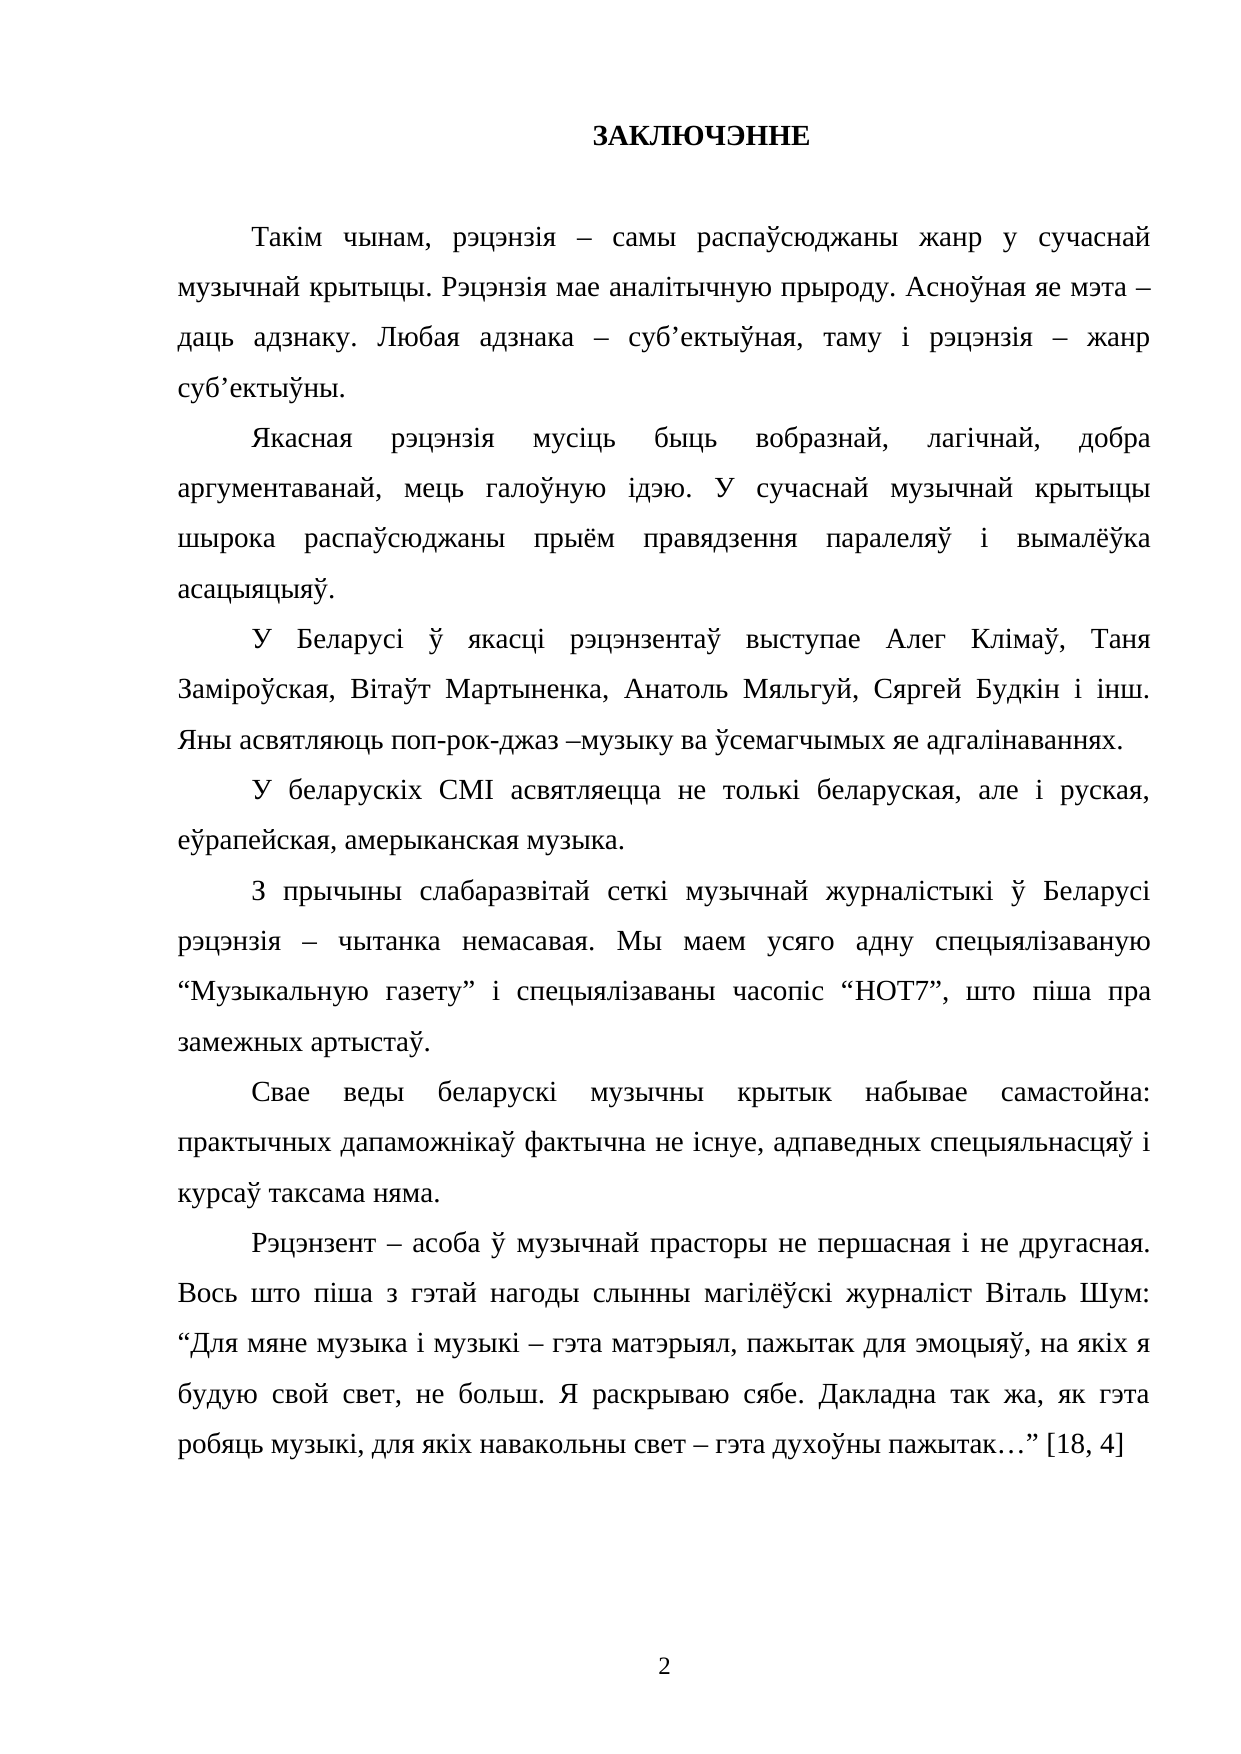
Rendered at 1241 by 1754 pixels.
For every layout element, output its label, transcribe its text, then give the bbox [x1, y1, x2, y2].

text Свае веды беларускі музычны крытык набывае самастойна: практычных дапаможнікаў фактычна не існуе, адпаведных спецыяльнасцяў і курсаў таксама няма. [177, 1074, 1152, 1208]
text ЗАКЛЮЧЭННЕ [177, 118, 1152, 152]
text Такім чынам, рэцэнзія – самы распаўсюджаны жанр у сучаснай музычнай крытыцы. Рэцэнзія мае аналітычную прыроду. Асноўная яе мэта – даць адзнаку. Любая адзнака – суб’ектыўная, таму і рэцэнзія – жанр суб’ектыўны. [177, 219, 1152, 403]
text Рэцэнзент – асоба ў музычнай прасторы не першасная і не другасная. Вось што піша з гэтай нагоды слынны магілёўскі журналіст Віталь Шум: “Для мяне музыка і музыкі – гэта матэрыял, пажытак для эмоцыяў, на якіх я будую свой свет, не больш. Я раскрываю сябе. Дакладна так жа, як гэта робяць музыкі, для якіх навакольны свет – гэта духоўны пажытак…” [18, 4] [177, 1225, 1152, 1460]
text Якасная рэцэнзія мусіць быць вобразнай, лагічнай, добра аргументаванай, мець галоўную ідэю. У сучаснай музычнай крытыцы шырока распаўсюджаны прыём правядзення паралеляў і вымалёўка асацыяцыяў. [177, 420, 1152, 604]
text У беларускіх СМІ асвятляецца не толькі беларуская, але і руская, еўрапейская, амерыканская музыка. [177, 772, 1152, 856]
text У Беларусі ў якасці рэцэнзентаў выступае Алег Клімаў, Таня Заміроўская, Вітаўт Мартыненка, Анатоль Мяльгуй, Сяргей Будкін і інш. Яны асвятляюць поп-рок-джаз –музыку ва ўсемагчымых яе адгалінаваннях. [177, 621, 1152, 755]
text З прычыны слабаразвітай сеткі музычнай журналістыкі ў Беларусі рэцэнзія – чытанка немасавая. Мы маем усяго адну спецыялізаваную “Музыкальную газету” і спецыялізаваны часопіс “HOT7”, што піша пра замежных артыстаў. [177, 873, 1152, 1057]
